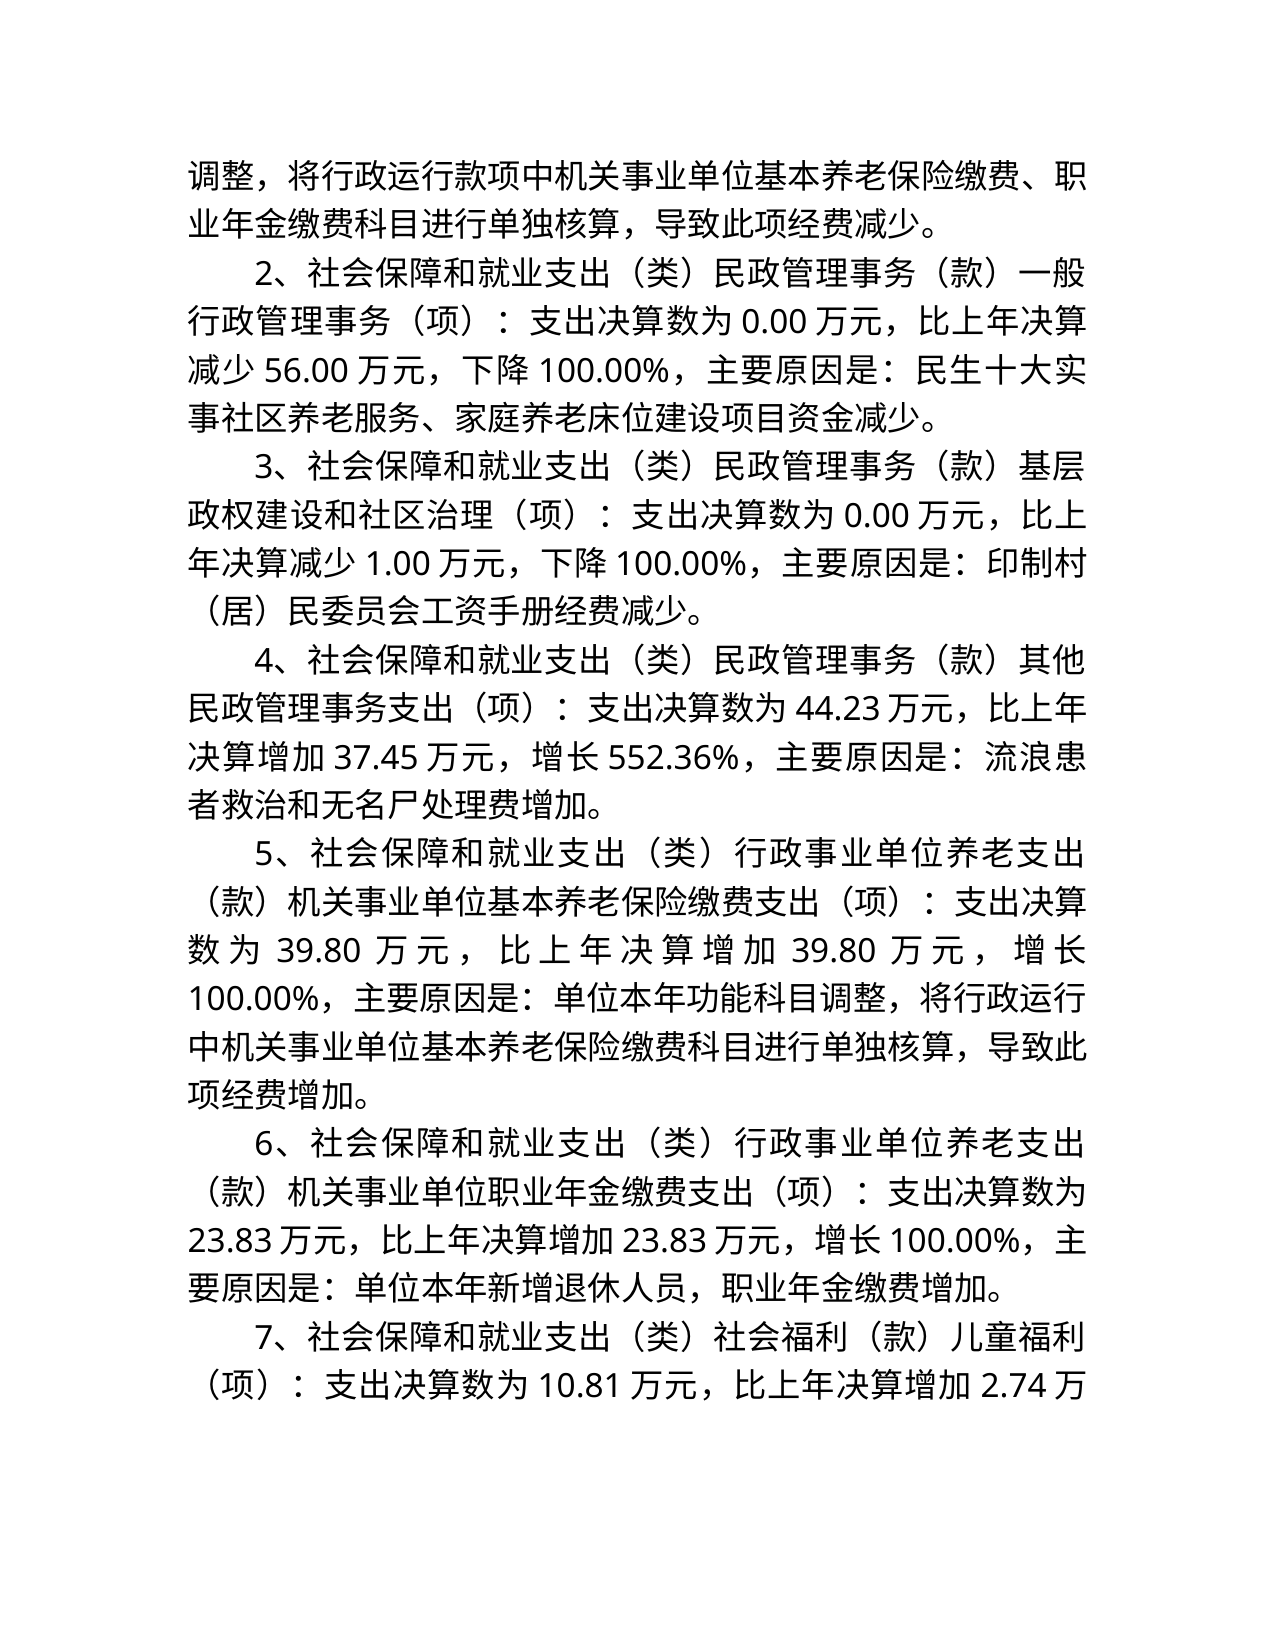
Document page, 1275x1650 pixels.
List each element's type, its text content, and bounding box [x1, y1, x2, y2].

text 2、社会保障和就业支出（类）民政管理事务（款）一般行政管理事务（项）：支出决算数为0.00万元，比上年决算减少56.00万元，下降100.00%，主要原因是：民生十大实事社区养老服务、家庭养老床位建设项目资金减少。 [187, 246, 1087, 440]
text 3、社会保障和就业支出（类）民政管理事务（款）基层政权建设和社区治理（项）：支出决算数为0.00万元，比上年决算减少1.00万元，下降100.00%，主要原因是：印制村（居）民委员会工资手册经费减少。 [187, 440, 1087, 633]
text 5、社会保障和就业支出（类）行政事业单位养老支出（款）机关事业单位基本养老保险缴费支出（项）：支出决算数为39.80万元，比上年决算增加39.80万元，增长100.00%，主要原因是：单位本年功能科目调整，将行政运行中机关事业单位基本养老保险缴费科目进行单独核算，导致此项经费增加。 [187, 827, 1087, 1117]
text 4、社会保障和就业支出（类）民政管理事务（款）其他民政管理事务支出（项）：支出决算数为44.23万元，比上年决算增加37.45万元，增长552.36%，主要原因是：流浪患者救治和无名尸处理费增加。 [187, 633, 1087, 827]
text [187, 150, 1087, 246]
text 6、社会保障和就业支出（类）行政事业单位养老支出（款）机关事业单位职业年金缴费支出（项）：支出决算数为23.83万元，比上年决算增加23.83万元，增长100.00%，主要原因是：单位本年新增退休人员，职业年金缴费增加。 [187, 1117, 1087, 1310]
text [187, 1310, 1087, 1407]
